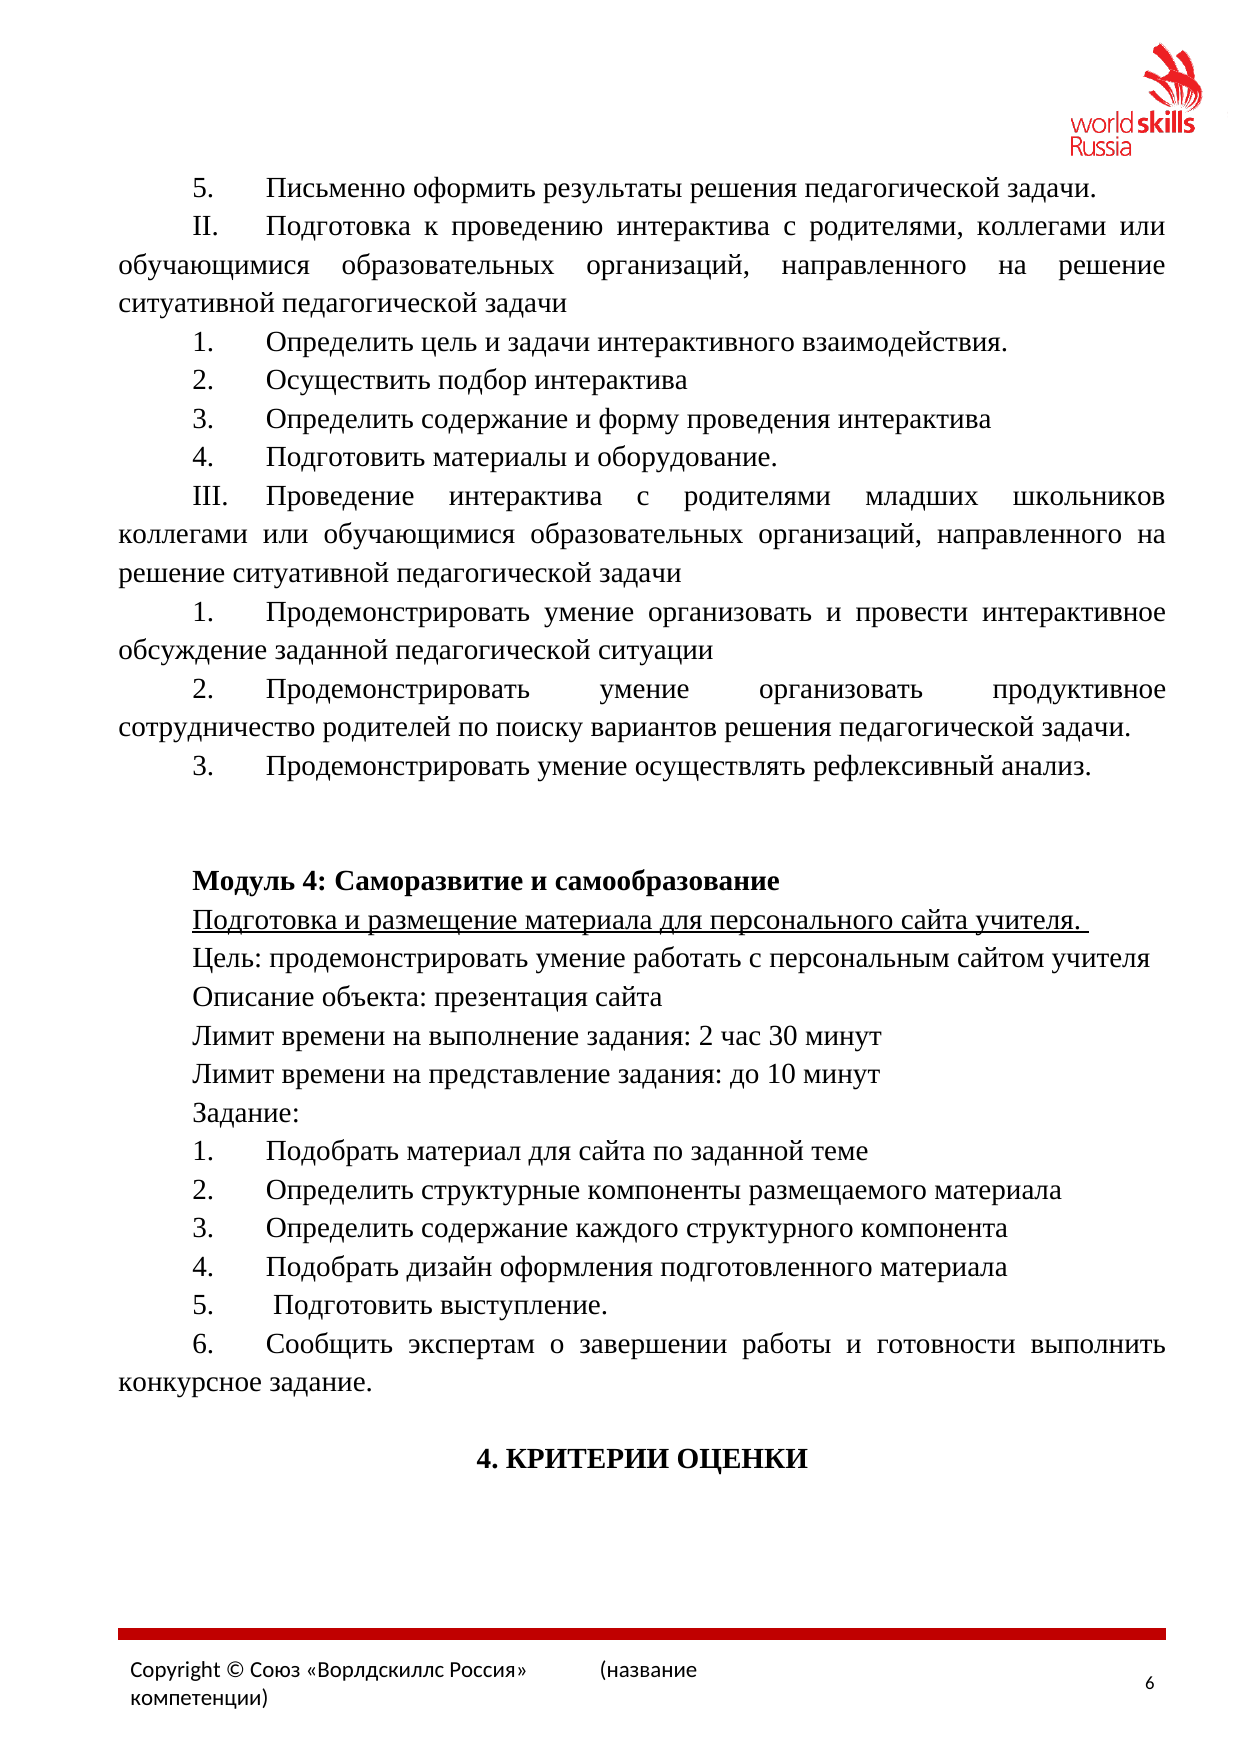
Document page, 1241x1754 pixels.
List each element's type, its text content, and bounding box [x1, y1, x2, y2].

text Цель: продемонстрировать умение работать с персональным сайтом учителя [118, 941, 1166, 974]
text Подготовка и размещение материала для персонального сайта учителя. [118, 902, 1166, 936]
text 1. Подобрать материал для сайта по заданной теме [118, 1133, 1166, 1167]
text 3. Продемонстрировать умение осуществлять рефлексивный анализ. [118, 748, 1166, 781]
text Задание: [118, 1095, 1166, 1128]
text 3. Определить содержание каждого структурного компонента [118, 1210, 1166, 1244]
text 5. Письменно оформить результаты решения педагогической задачи. [118, 170, 1166, 203]
text 4. Подготовить материалы и оборудование. [118, 439, 1166, 473]
picture [1071, 42, 1228, 156]
text Модуль 4: Саморазвитие и самообразование [118, 863, 1166, 897]
text Лимит времени на выполнение задания: 2 час 30 минут [118, 1018, 1166, 1051]
text III. Проведение интерактива с родителями младших школьников коллегами или обучающимися образовательных организаций, направленного на решение ситуативной педагогической задачи [118, 478, 1166, 589]
subtitle 4. Критерии оценки [118, 1442, 1166, 1475]
text Описание объекта: презентация сайта [118, 979, 1166, 1013]
text 6. Сообщить экспертам о завершении работы и готовности выполнить конкурсное задание. [118, 1326, 1166, 1398]
text 4. Подобрать дизайн оформления подготовленного материала [118, 1249, 1166, 1282]
text Лимит времени на представление задания: до 10 минут [118, 1056, 1166, 1090]
text II. Подготовка к проведению интерактива с родителями, коллегами или обучающимися образовательных организаций, направленного на решение ситуативной педагогической задачи [118, 208, 1166, 319]
text 2. Осуществить подбор интерактива [118, 362, 1166, 396]
text 2. Продемонстрировать умение организовать продуктивное сотрудничество родителей по поиску вариантов решения педагогической задачи. [118, 671, 1166, 743]
text 3. Определить содержание и форму проведения интерактива [118, 401, 1166, 434]
text 1. Определить цель и задачи интерактивного взаимодействия. [118, 324, 1166, 357]
text 2. Определить структурные компоненты размещаемого материала [118, 1172, 1166, 1205]
text 1. Продемонстрировать умение организовать и провести интерактивное обсуждение заданной педагогической ситуации [118, 594, 1166, 666]
text 5. Подготовить выступление. [118, 1287, 1166, 1321]
